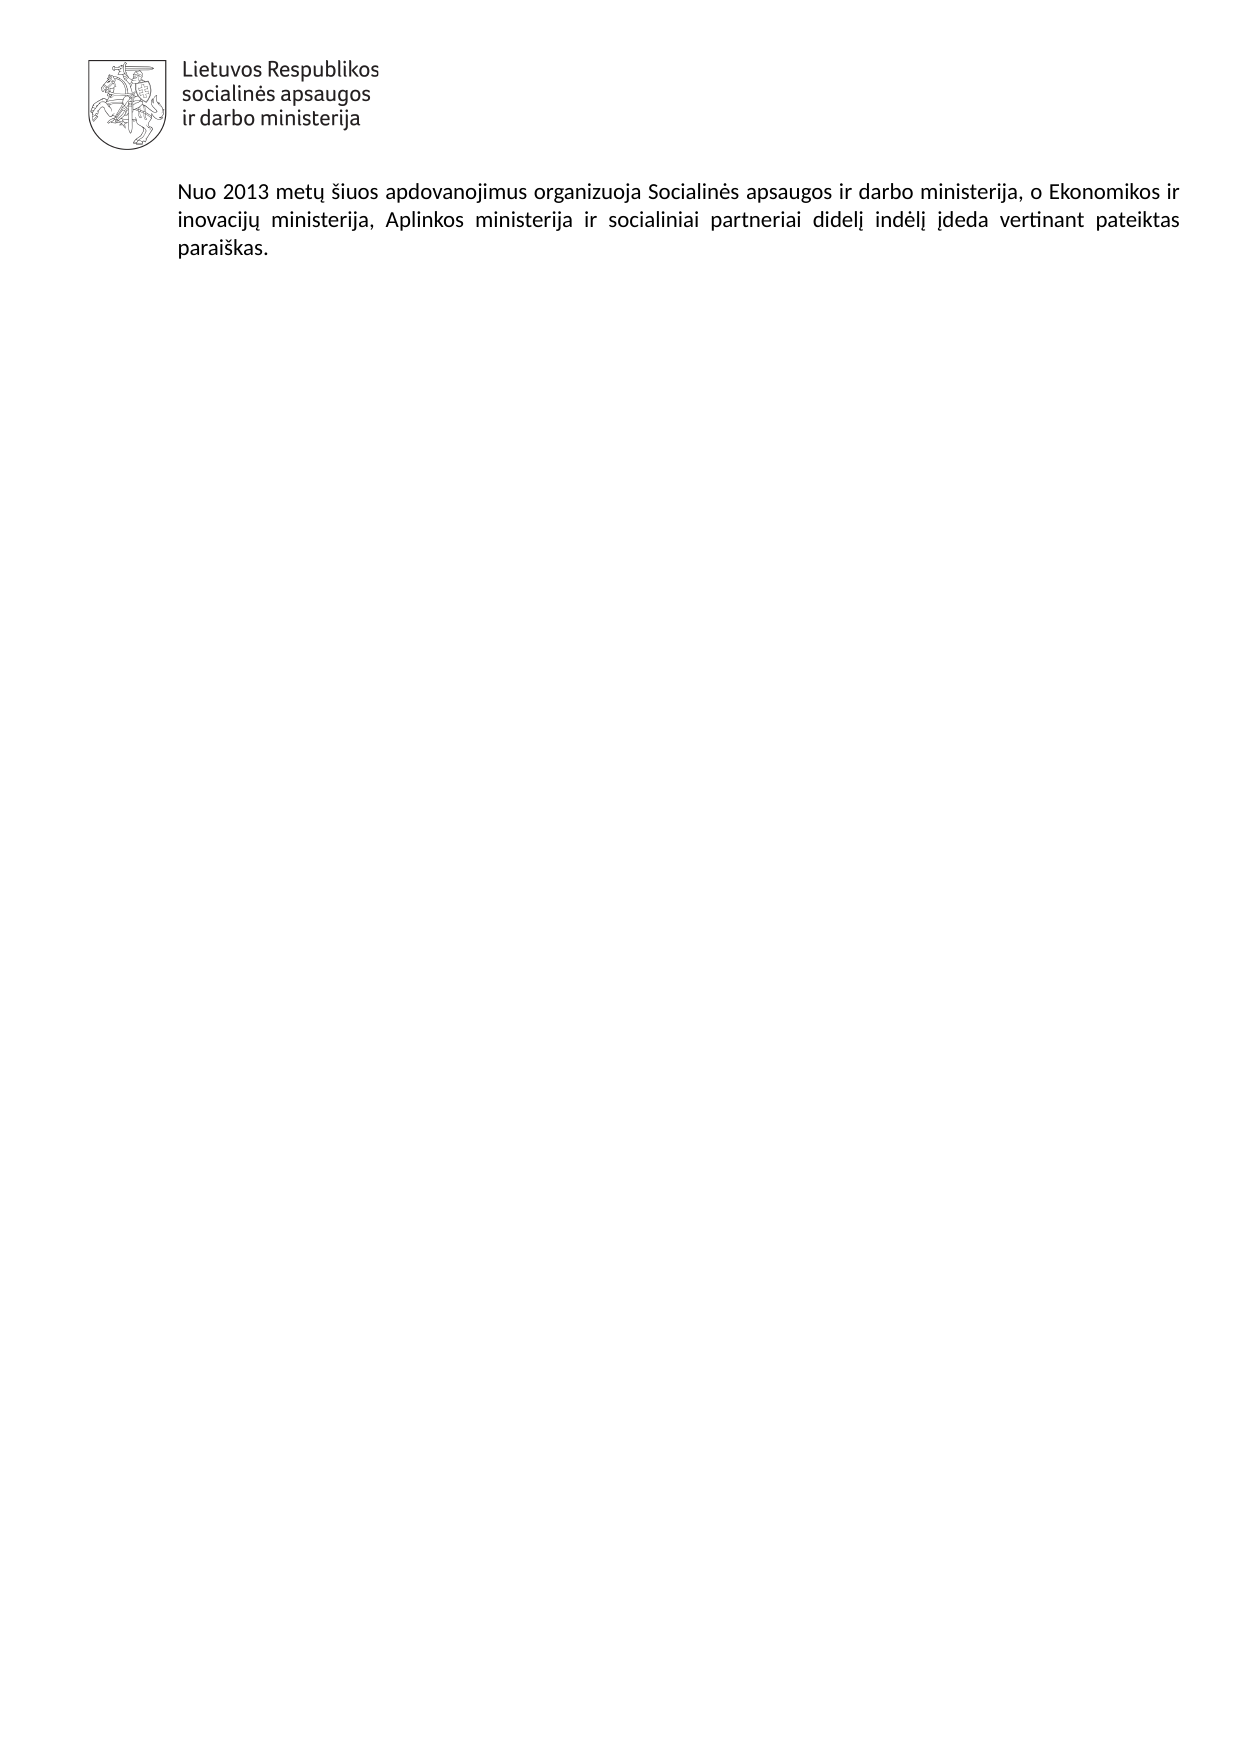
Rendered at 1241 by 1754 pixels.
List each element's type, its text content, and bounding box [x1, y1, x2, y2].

text Nuo 2013 metų šiuos apdovanojimus organizuoja Socialinės apsaugos ir darbo ministerija, o Ekonomikos ir inovacijų ministerija, Aplinkos ministerija ir socialiniai partneriai didelį indėlį įdeda vertinant pateiktas paraiškas. [177, 177, 1181, 261]
picture [88, 60, 379, 150]
